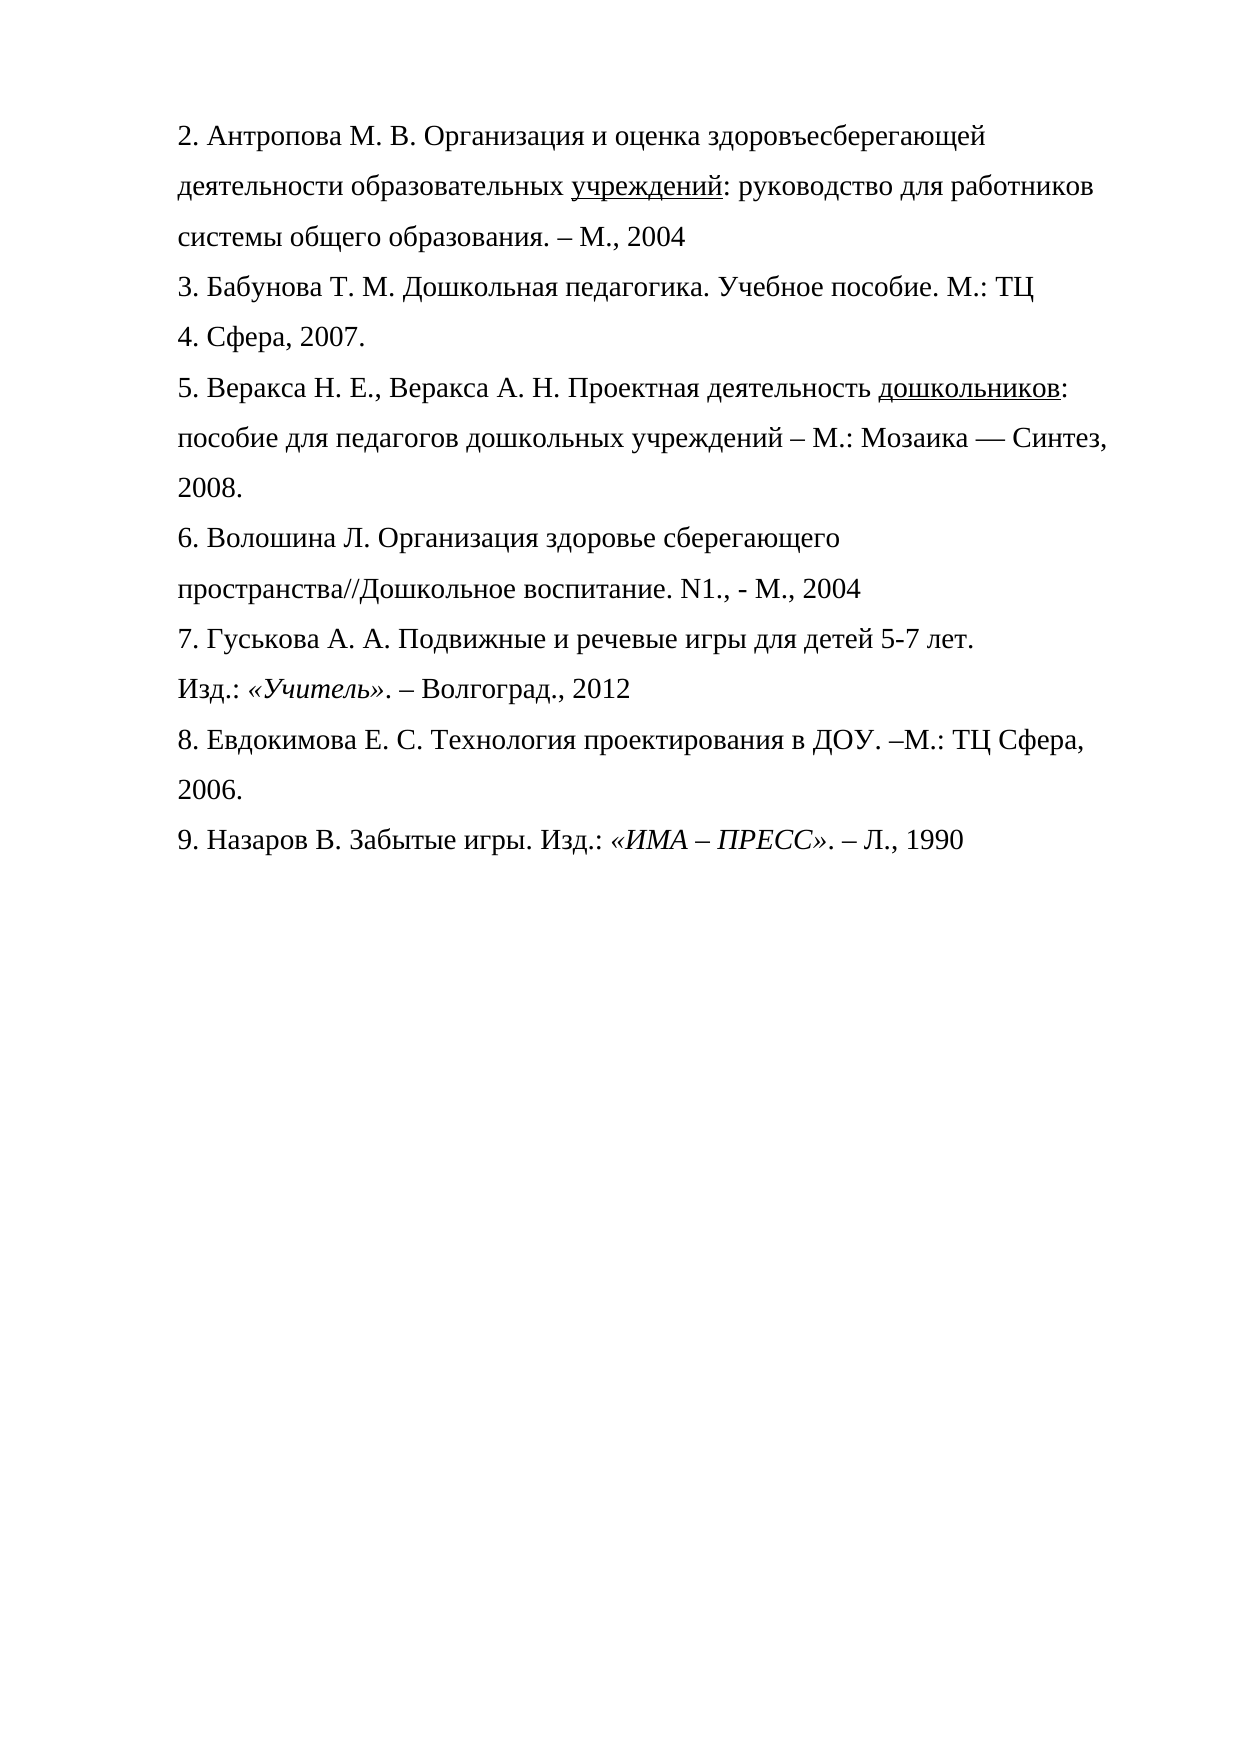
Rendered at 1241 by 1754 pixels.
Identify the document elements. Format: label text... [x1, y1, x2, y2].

text 4. Сфера, 2007. [177, 319, 1152, 353]
text 2. Антропова М. В. Организация и оценка здоровъесберегающей деятельности образовательных учреждений: руководство для работников системы общего образования. – М., 2004 [177, 118, 1152, 252]
text 8. Евдокимова Е. С. Технология проектирования в ДОУ. –М.: ТЦ Сфера, 2006. [177, 722, 1152, 806]
text 3. Бабунова Т. М. Дошкольная педагогика. Учебное пособие. М.: ТЦ [177, 269, 1152, 303]
text 5. Веракса Н. Е., Веракса А. Н. Проектная деятельность дошкольников: пособие для педагогов дошкольных учреждений – М.: Мозаика — Синтез, 2008. [177, 370, 1152, 504]
text 6. Волошина Л. Организация здоровье сберегающего пространства//Дошкольное воспитание. N1., - М., 2004 [177, 521, 1152, 604]
text 7. Гуськова А. А. Подвижные и речевые игры для детей 5-7 лет. Изд.: «Учитель». – Волгоград., 2012 [177, 621, 1152, 705]
text 9. Назаров В. Забытые игры. Изд.: «ИМА – ПРЕСС». – Л., 1990 [177, 822, 1152, 856]
